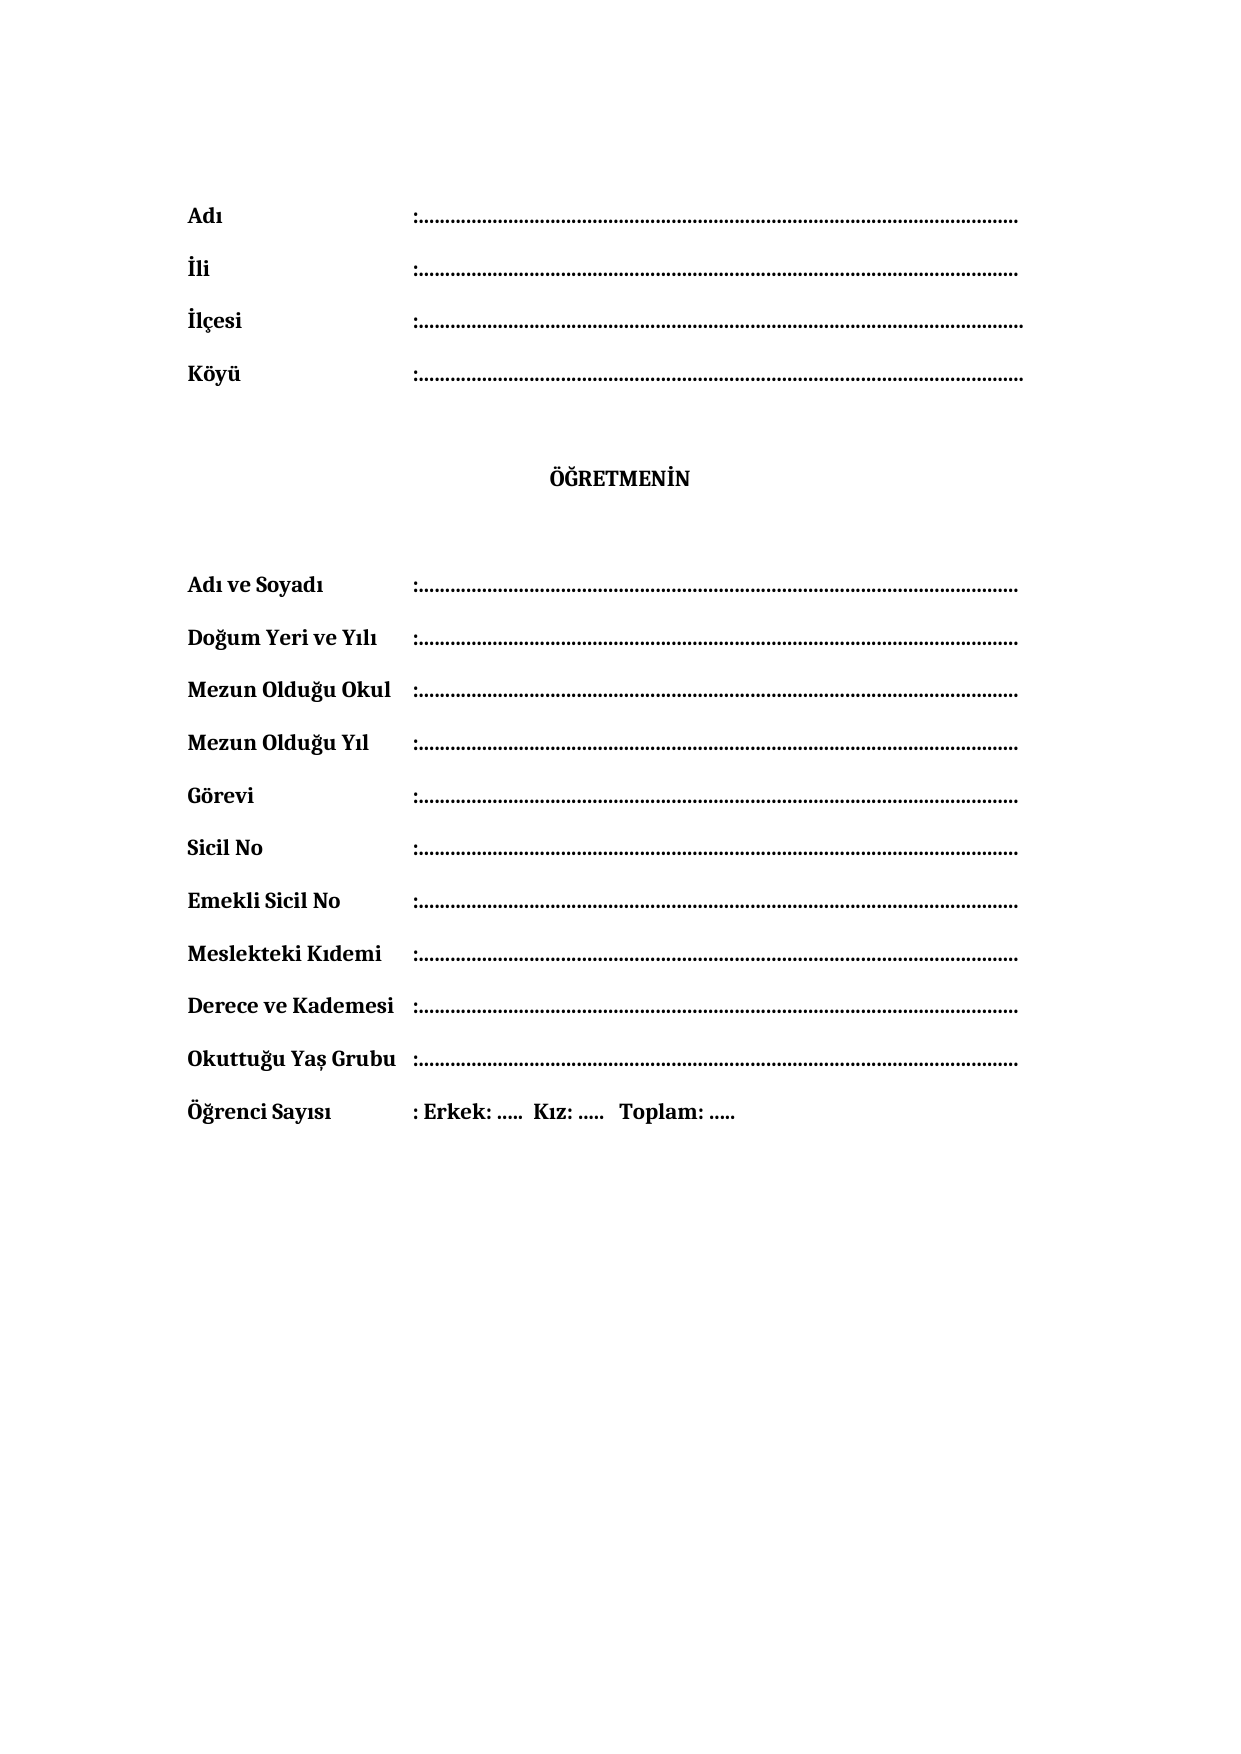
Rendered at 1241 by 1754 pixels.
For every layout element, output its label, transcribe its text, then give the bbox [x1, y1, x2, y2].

text İli :.................................................................................................................. [187, 255, 1053, 282]
text Köyü :................................................................................................................... [187, 361, 1053, 387]
text Sicil No :.................................................................................................................. [187, 835, 1053, 862]
text Meslekteki Kıdemi :.................................................................................................................. [187, 941, 1053, 967]
text Okuttuğu Yaş Grubu :.................................................................................................................. [187, 1046, 1053, 1072]
text Doğum Yeri ve Yılı :.................................................................................................................. [187, 624, 1053, 651]
text ÖĞRETMENİN [187, 466, 1053, 493]
text Adı ve Soyadı :.................................................................................................................. [187, 572, 1053, 598]
text Emekli Sicil No :.................................................................................................................. [187, 888, 1053, 914]
text Mezun Olduğu Okul :.................................................................................................................. [187, 677, 1053, 703]
text Derece ve Kademesi :.................................................................................................................. [187, 993, 1053, 1020]
text Görevi :.................................................................................................................. [187, 782, 1053, 809]
text Adı :.................................................................................................................. [187, 203, 1053, 229]
text Öğrenci Sayısı : Erkek: ..... Kız: ..... Toplam: ..... [187, 1099, 1053, 1125]
text Mezun Olduğu Yıl :.................................................................................................................. [187, 730, 1053, 756]
text İlçesi :................................................................................................................... [187, 308, 1053, 334]
